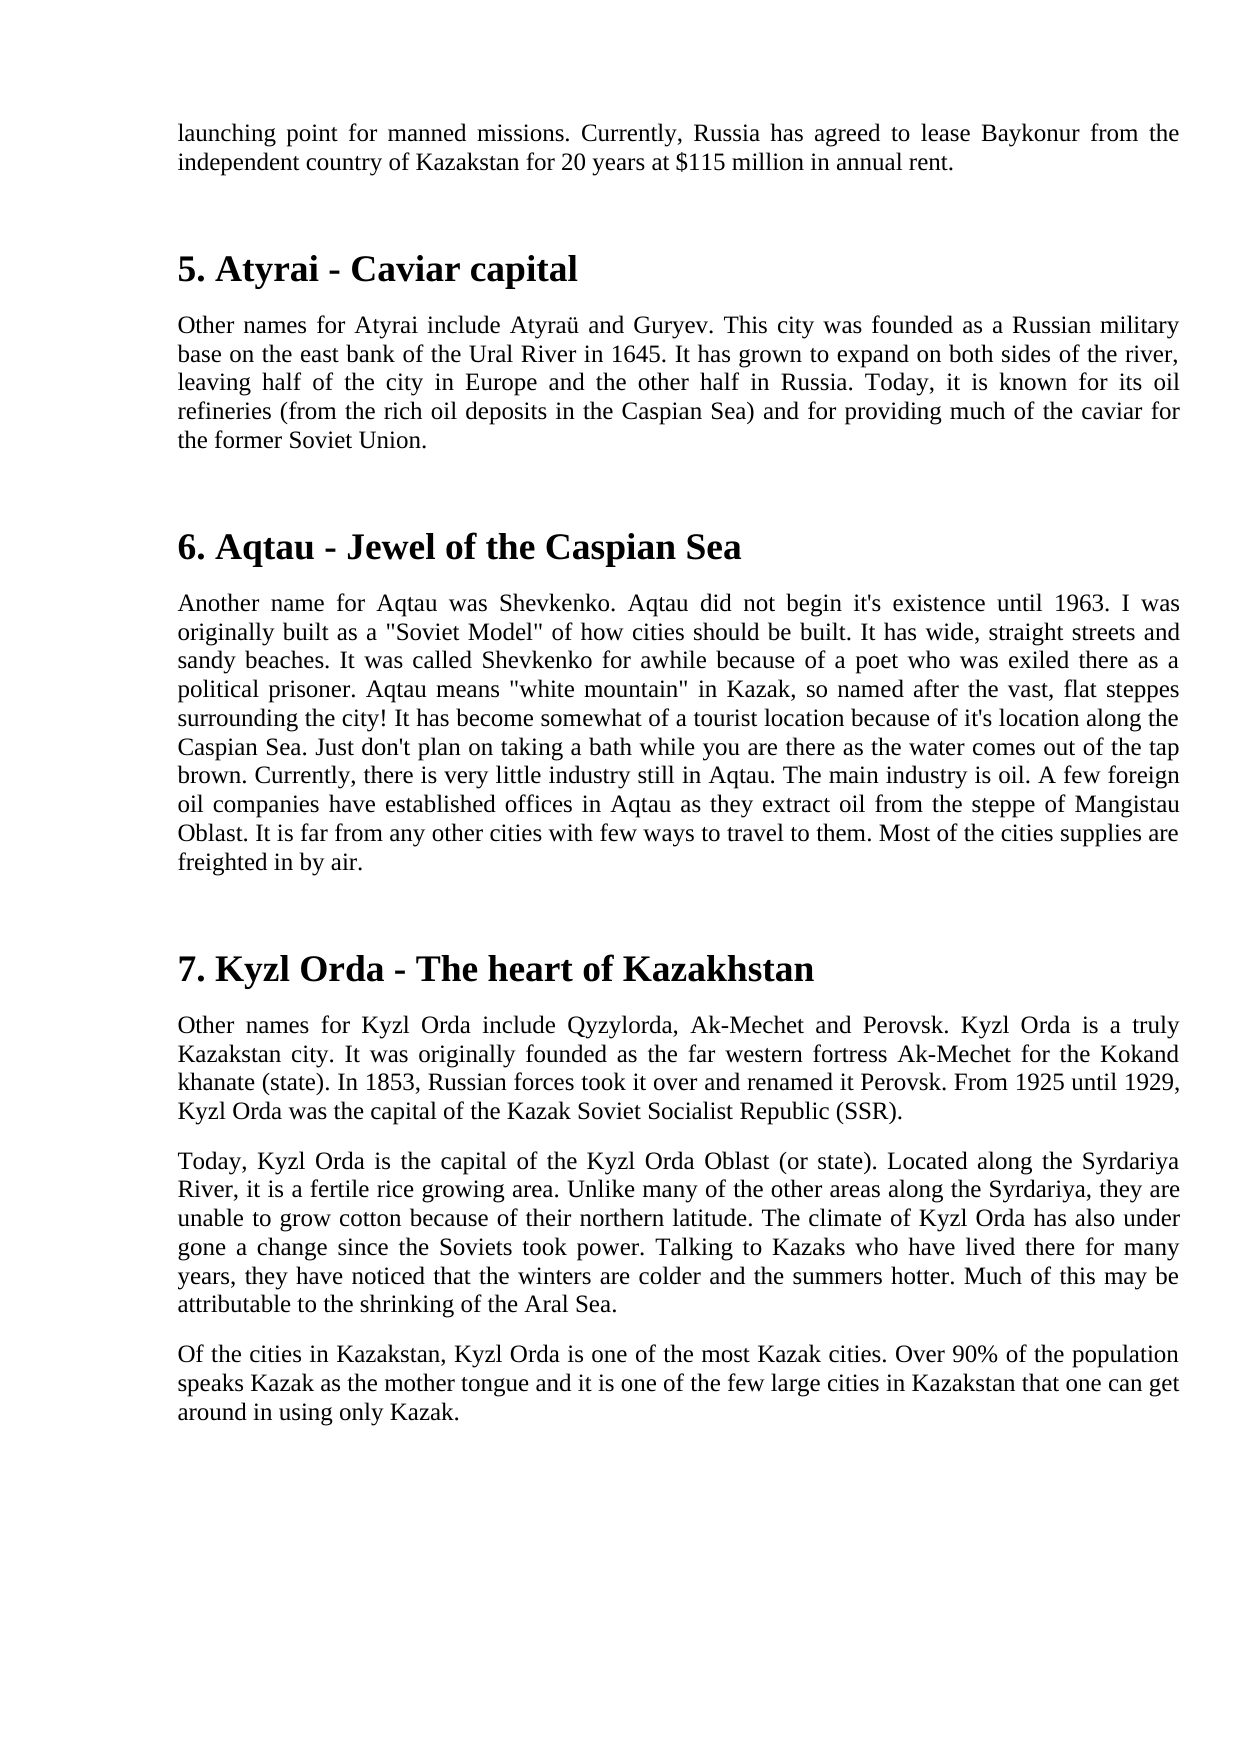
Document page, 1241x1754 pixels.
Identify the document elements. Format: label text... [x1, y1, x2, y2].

text Another name for Aqtau was Shevkenko. Aqtau did not begin it's existence until 1963. I was originally built as a "Soviet Model" of how cities should be built. It has wide, straight streets and sandy beaches. It was called Shevkenko for awhile because of a poet who was exiled there as a political prisoner. Aqtau means "white mountain" in Kazak, so named after the vast, flat steppes surrounding the city! It has become somewhat of a tourist location because of it's location along the Caspian Sea. Just don't plan on taking a bath while you are there as the water comes out of the tap brown. Currently, there is very little industry still in Aqtau. The main industry is oil. A few foreign oil companies have established offices in Aqtau as they extract oil from the steppe of Mangistau Oblast. It is far from any other cities with few ways to travel to them. Most of the cities supplies are freighted in by air. [177, 588, 1181, 876]
text Other names for Kyzl Orda include Qyzylorda, Ak-Mechet and Perovsk. Kyzl Orda is a truly Kazakstan city. It was originally founded as the far western fortress Ak-Mechet for the Kokand khanate (state). In 1853, Russian forces took it over and renamed it Perovsk. From 1925 until 1929, Kyzl Orda was the capital of the Kazak Soviet Socialist Republic (SSR). [177, 1010, 1181, 1125]
text Today, Kyzl Orda is the capital of the Kyzl Orda Oblast (or state). Located along the Syrdariya River, it is a fertile rice growing area. Unlike many of the other areas along the Syrdariya, they are unable to grow cotton because of their northern latitude. The climate of Kyzl Orda has also under gone a change since the Soviets took power. Talking to Kazaks who have lived there for many years, they have noticed that the winters are colder and the summers hotter. Much of this may be attributable to the shrinking of the Aral Sea. [177, 1146, 1181, 1318]
text Other names for Atyrai include Atyraü and Guryev. This city was founded as a Russian military base on the east bank of the Ural River in 1645. It has grown to expand on both sides of the river, leaving half of the city in Europe and the other half in Russia. Today, it is known for its oil refineries (from the rich oil deposits in the Caspian Sea) and for providing much of the caviar for the former Soviet Union. [177, 310, 1181, 454]
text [177, 118, 1181, 176]
text 6. Aqtau - Jewel of the Caspian Sea [177, 524, 1181, 567]
text Of the cities in Kazakstan, Kyzl Orda is one of the most Kazak cities. Over 90% of the population speaks Kazak as the mother tongue and it is one of the few large cities in Kazakstan that one can get around in using only Kazak. [177, 1339, 1181, 1425]
text 5. Atyrai - Caviar capital [177, 246, 1181, 289]
text 7. Kyzl Orda - The heart of Kazakhstan [177, 946, 1181, 989]
